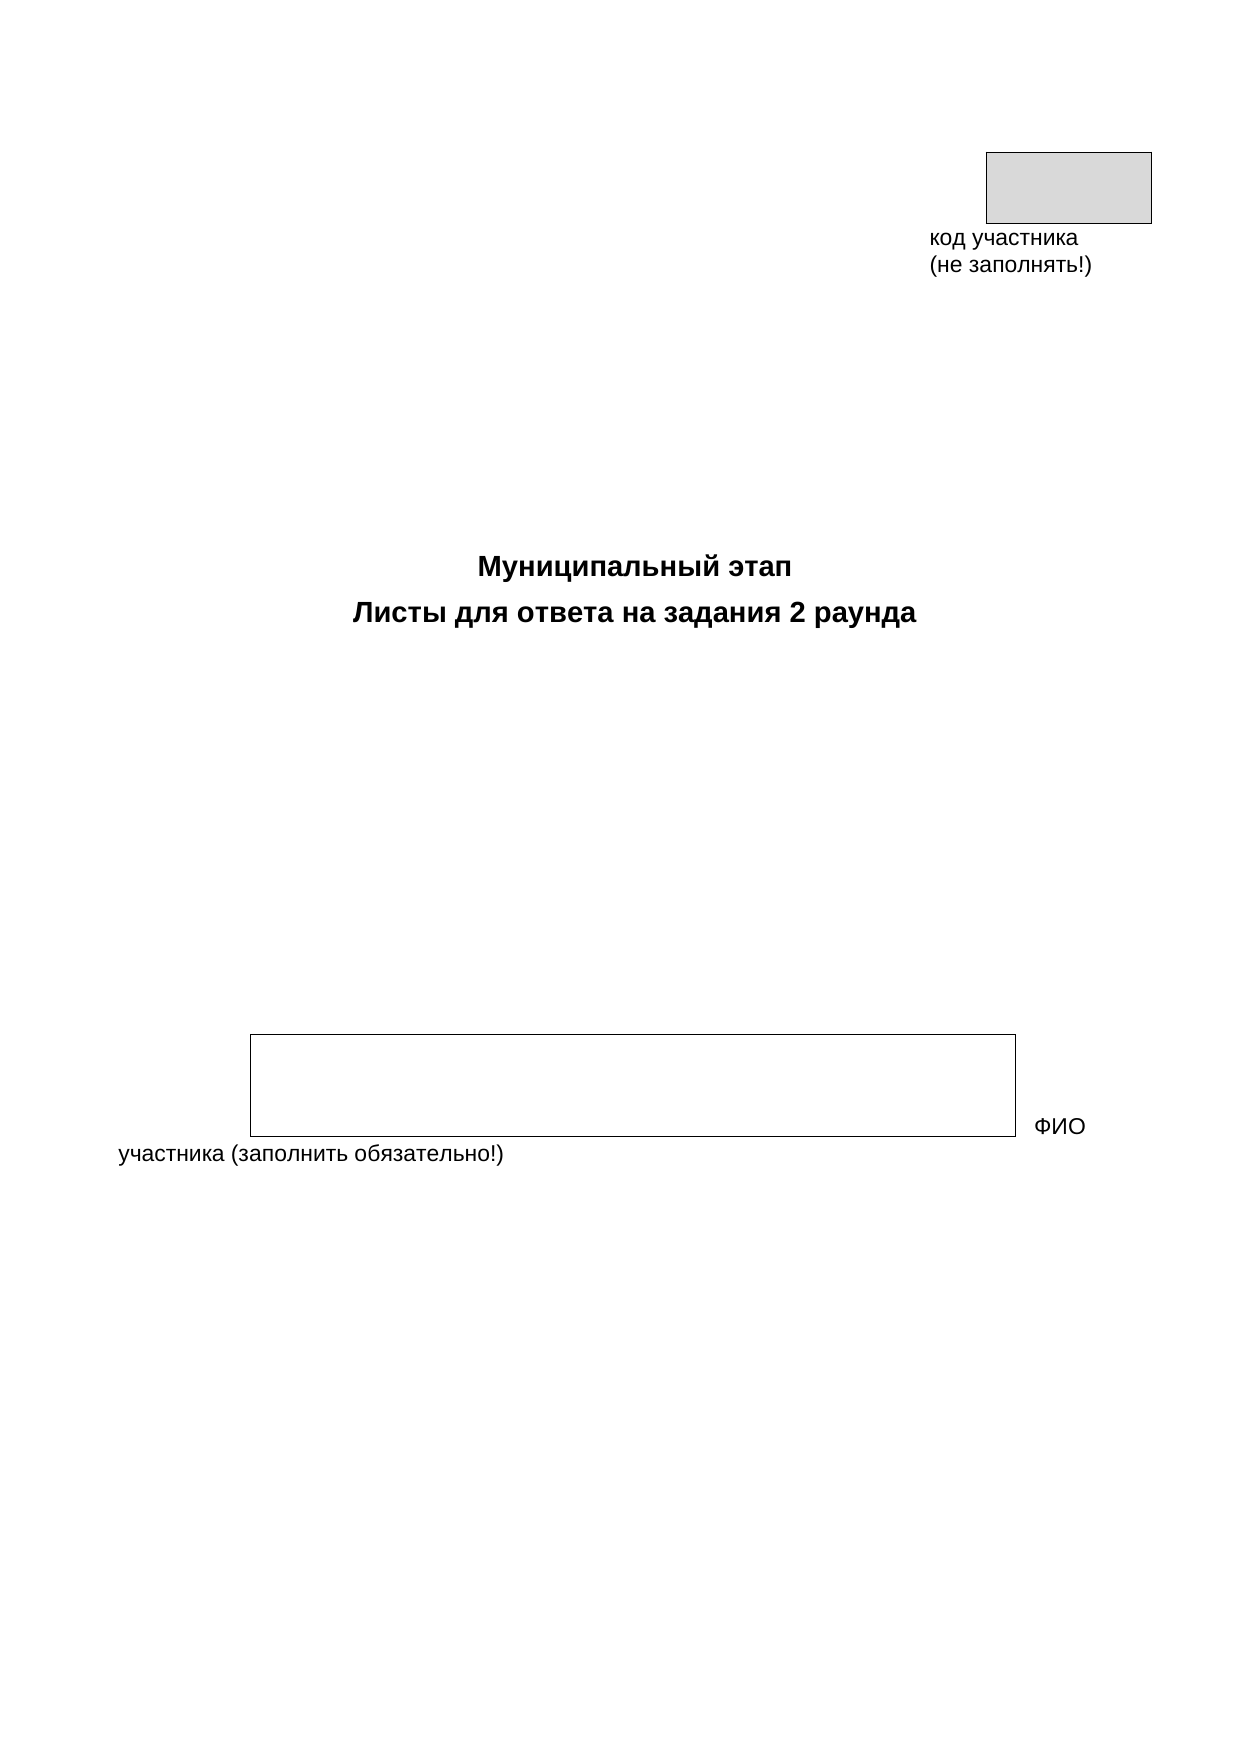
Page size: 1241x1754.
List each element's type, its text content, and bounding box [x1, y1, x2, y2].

text Муниципальный этап [118, 549, 1152, 583]
text Листы для ответа на задания 2 раунда [118, 595, 1152, 629]
table_header [987, 153, 1151, 223]
text код участника [266, 224, 1152, 251]
text (не заполнять!) [266, 251, 1152, 277]
text ФИО участника (заполнить обязательно!) [118, 1113, 1152, 1166]
table_header [251, 1035, 1015, 1136]
